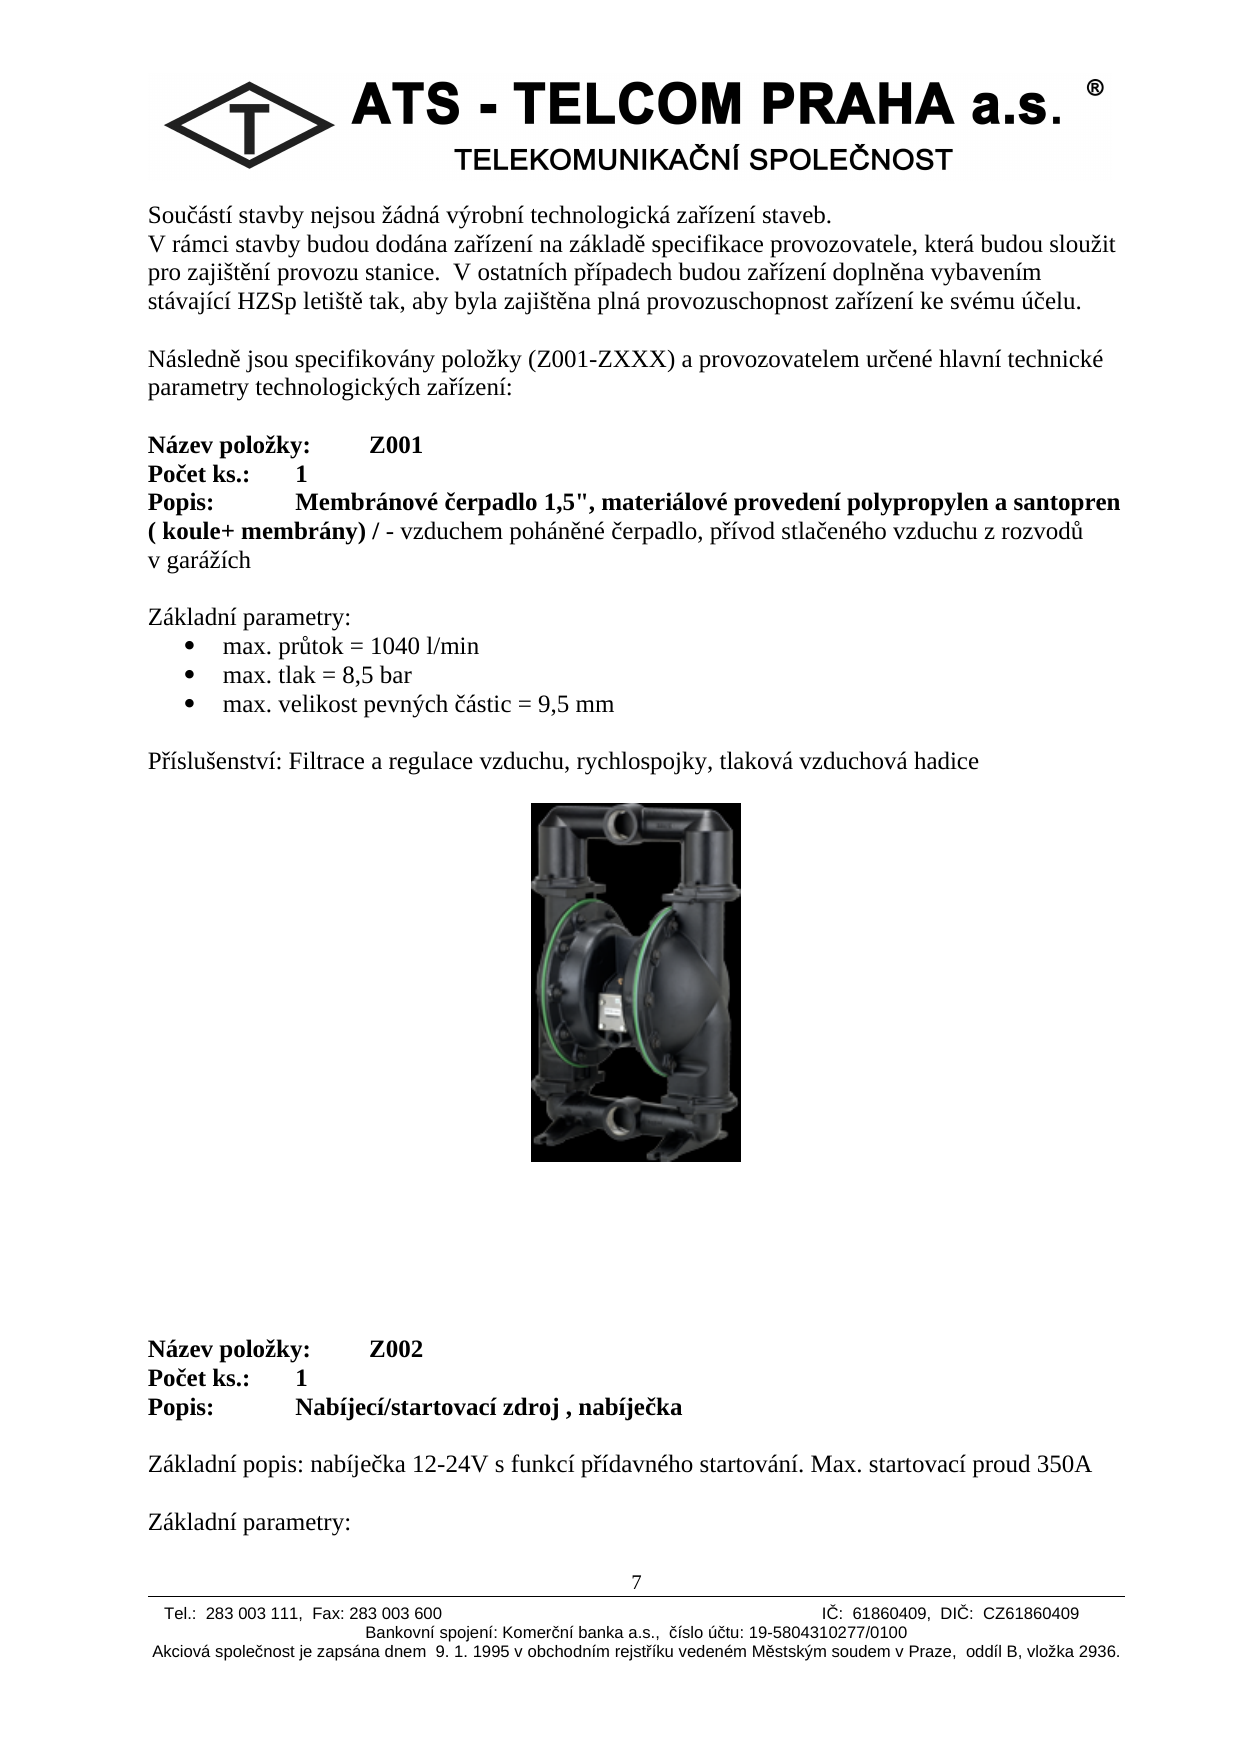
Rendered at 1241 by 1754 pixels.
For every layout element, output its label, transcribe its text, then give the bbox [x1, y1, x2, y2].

text Základní popis: nabíječka 12-24V s funkcí přídavného startování. Max. startovací proud 350A [148, 1449, 1125, 1478]
text Základní parametry: [148, 1507, 1125, 1535]
text Příslušenství: Filtrace a regulace vzduchu, rychlospojky, tlaková vzduchová hadice [148, 746, 1125, 775]
text Součástí stavby nejsou žádná výrobní technologická zařízení staveb. [148, 200, 1125, 229]
text Počet ks.: 1 [148, 1363, 1125, 1392]
text Název položky: Z001 [148, 430, 1125, 459]
text Následně jsou specifikovány položky (Z001-ZXXX) a provozovatelem určené hlavní technické parametry technologických zařízení: [148, 344, 1125, 401]
list max. velikost pevných částic = [185, 689, 1125, 717]
picture [531, 803, 741, 1162]
text Popis: Membránové čerpadlo 1,5", materiálové provedení polypropylen a santopren ( koule+ membrány) / - vzduchem poháněné čerpadlo, přívod stlačeného vzduchu z rozvodů v garážích [148, 487, 1125, 574]
text Popis: Nabíjecí/startovací zdroj , nabíječka [148, 1392, 1125, 1420]
text Počet ks.: 1 [148, 459, 1125, 487]
list max. tlak = 8,5 bar [185, 660, 1125, 689]
text V rámci stavby budou dodána zařízení na základě specifikace provozovatele, která budou sloužit pro zajištění provozu stanice. V ostatních případech budou zařízení doplněna vybavením stávající HZSp letiště tak, aby byla zajištěna plná provozuschopnost zařízení ke svému účelu. [148, 229, 1125, 315]
list max. průtok = 1040 l/min [185, 631, 1125, 660]
text Základní parametry: [148, 602, 1125, 631]
picture [147, 73, 1112, 181]
text Název položky: Z002 [148, 1334, 1125, 1363]
